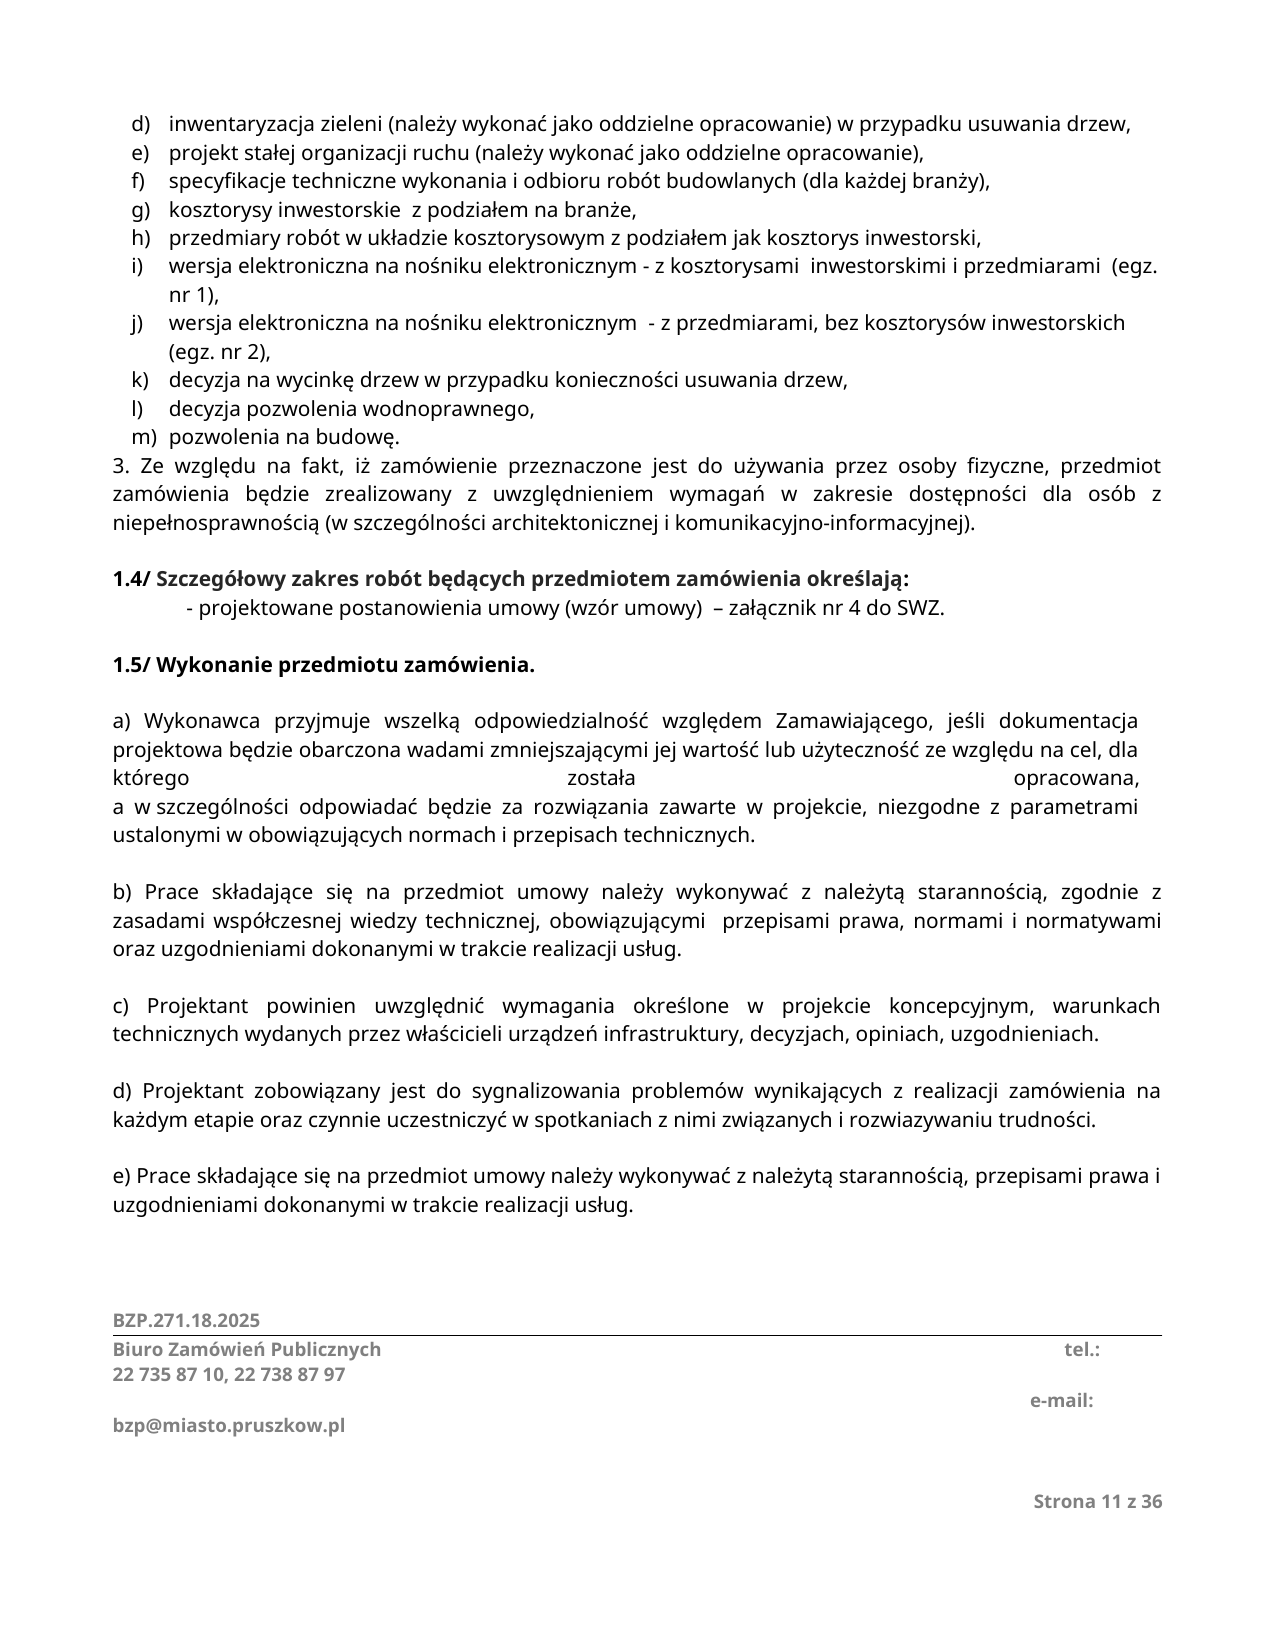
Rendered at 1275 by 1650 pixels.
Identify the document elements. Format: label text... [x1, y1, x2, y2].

text 1.5/ Wykonanie przedmiotu zamówienia. [112, 650, 1162, 678]
list decyzja pozwolenia wodnoprawnego, [131, 394, 1162, 422]
list decyzja na wycinkę drzew w przypadku konieczności usuwania drzew, [131, 365, 1162, 394]
text 1.4/ Szczegółowy zakres robót będących przedmiotem zamówienia określają: [112, 564, 1187, 593]
text e) Prace składające się na przedmiot umowy należy wykonywać z należytą starannością, przepisami prawa i uzgodnieniami dokonanymi w trakcie realizacji usług. [112, 1162, 1162, 1218]
list przedmiary robót w układzie kosztorysowym z podziałem jak kosztorys inwestorski, [131, 223, 1162, 252]
list pozwolenia na budowę. [131, 422, 1162, 451]
list wersja elektroniczna na nośniku elektronicznym - z kosztorysami inwestorskimi i przedmiarami (egz. nr 1), [131, 252, 1162, 308]
list inwentaryzacja zieleni (należy wykonać jako oddzielne opracowanie) w przypadku usuwania drzew, [131, 109, 1162, 138]
text - projektowane postanowienia umowy (wzór umowy) – załącznik nr 4 do SWZ. [112, 593, 1162, 621]
list specyfikacje techniczne wykonania i odbioru robót budowlanych (dla każdej branży), [131, 166, 1162, 195]
text b) Prace składające się na przedmiot umowy należy wykonywać z należytą starannością, zgodnie z zasadami współczesnej wiedzy technicznej, obowiązującymi przepisami prawa, normami i normatywami oraz uzgodnieniami dokonanymi w trakcie realizacji usług. [112, 877, 1162, 963]
list projekt stałej organizacji ruchu (należy wykonać jako oddzielne opracowanie), [131, 138, 1162, 166]
text c) Projektant powinien uwzględnić wymagania określone w projekcie koncepcyjnym, warunkach technicznych wydanych przez właścicieli urządzeń infrastruktury, decyzjach, opiniach, uzgodnieniach. [112, 991, 1162, 1048]
text 3. Ze względu na fakt, iż zamówienie przeznaczone jest do używania przez osoby fizyczne, przedmiot zamówienia będzie zrealizowany z uwzględnieniem wymagań w zakresie dostępności dla osób z niepełnosprawnością (w szczególności architektonicznej i komunikacyjno-informacyjnej). [112, 451, 1162, 536]
text d) Projektant zobowiązany jest do sygnalizowania problemów wynikających z realizacji zamówienia na każdym etapie oraz czynnie uczestniczyć w spotkaniach z nimi związanych i rozwiazywaniu trudności. [112, 1076, 1162, 1133]
text a) Wykonawca przyjmuje wszelką odpowiedzialność względem Zamawiającego, jeśli dokumentacja projektowa będzie obarczona wadami zmniejszającymi jej wartość lub użyteczność ze względu na cel, dla którego została opracowana, a w szczególności odpowiadać będzie za rozwiązania zawarte w projekcie, niezgodne z parametrami ustalonymi w obowiązujących normach i przepisach technicznych. [112, 707, 1140, 849]
list kosztorysy inwestorskie z podziałem na branże, [131, 195, 1162, 223]
list wersja elektroniczna na nośniku elektronicznym - z przedmiarami, bez kosztorysów inwestorskich (egz. nr 2), [131, 308, 1162, 365]
